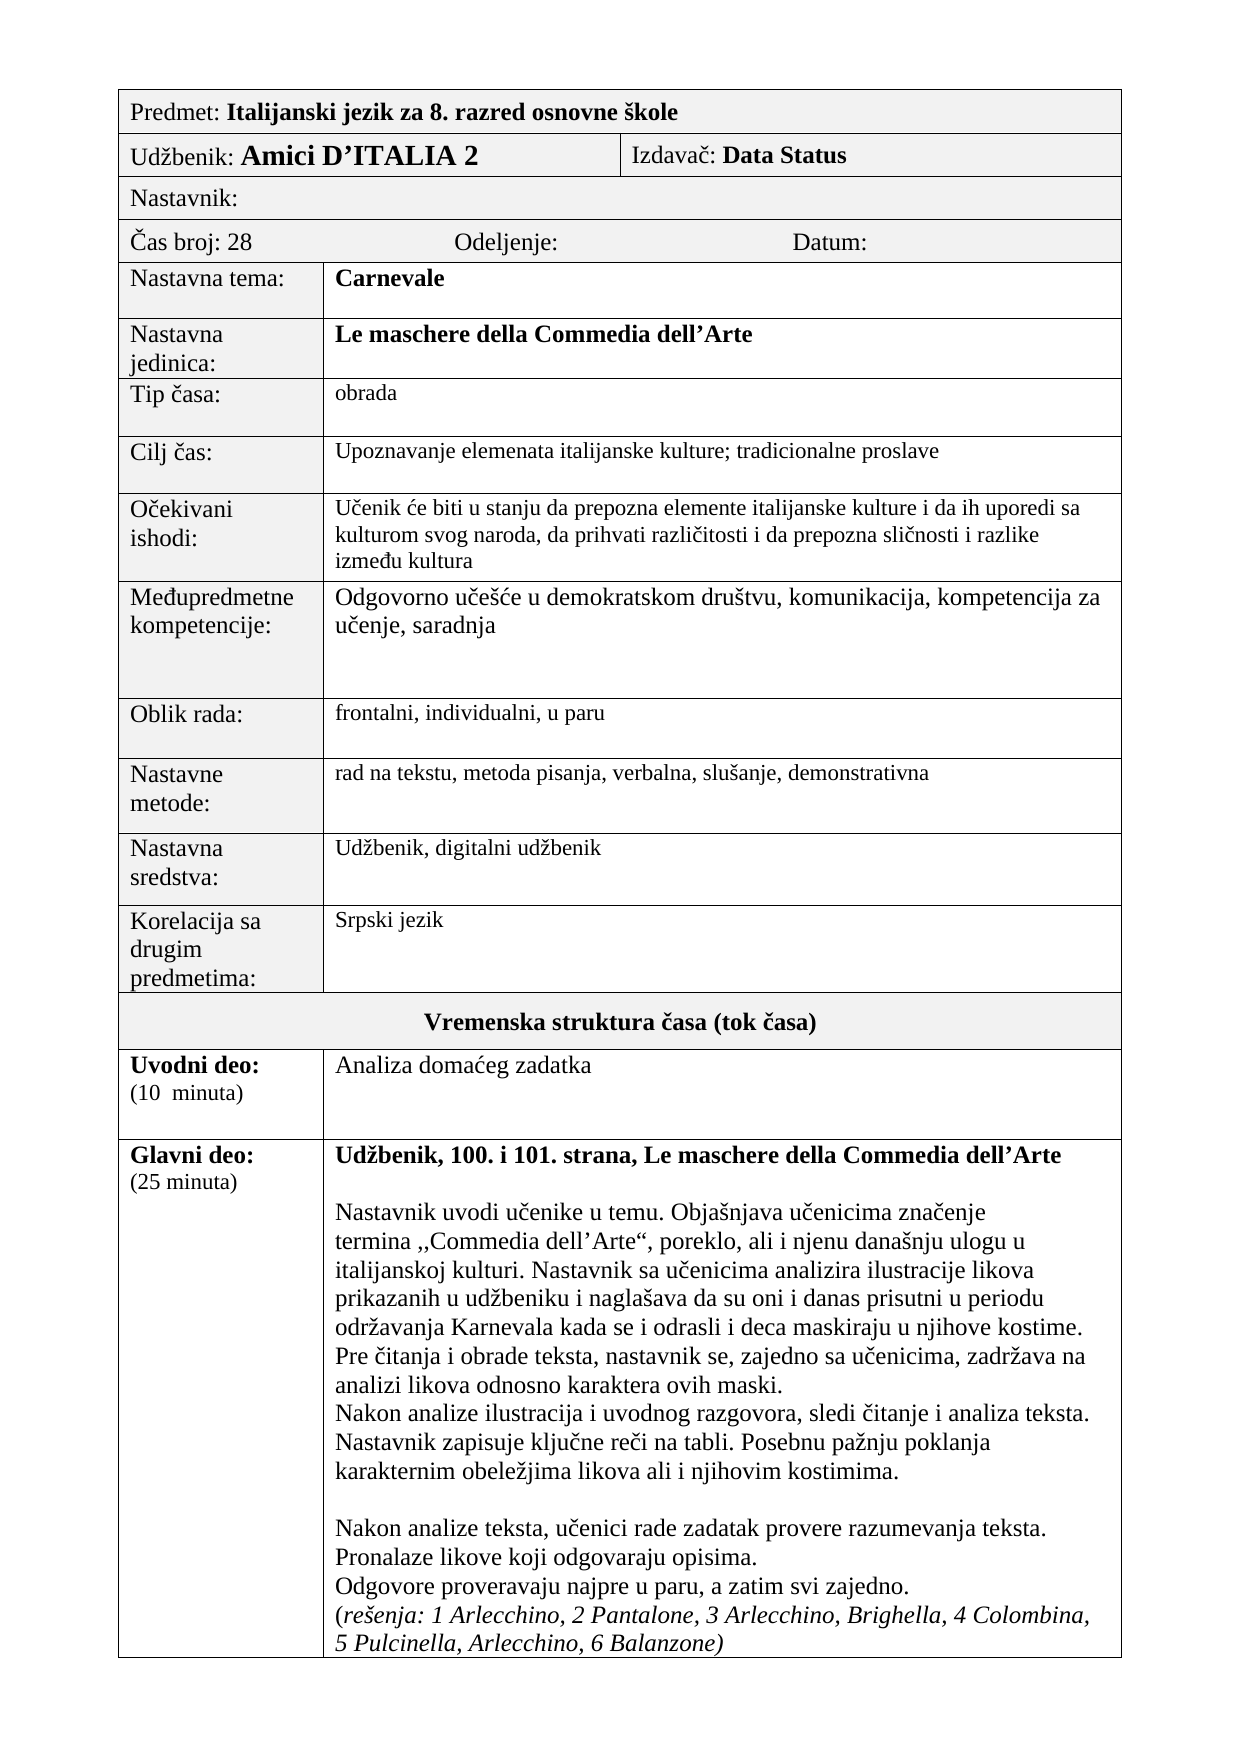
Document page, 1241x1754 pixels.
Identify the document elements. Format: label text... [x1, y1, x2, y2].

table_cell Očekivani ishodi: [119, 494, 323, 581]
table_cell Oblik rada: [119, 699, 323, 758]
table_cell obrada [324, 379, 1121, 436]
table_cell Nastavna sredstva: [119, 834, 323, 905]
table_cell Cilj čas: [119, 437, 323, 493]
table_cell Udžbenik, digitalni udžbenik [324, 834, 1121, 905]
table_cell Carnevale [324, 263, 1121, 318]
table_cell Upoznavanje elemenata italijanske kulture; tradicionalne proslave [324, 437, 1121, 493]
table_cell Čas broj: 28 [119, 220, 443, 262]
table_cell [324, 1140, 1121, 1657]
table_cell Udžbenik: Amici D’ITALIA 2 [119, 134, 620, 176]
table_cell Nastavne metode: [119, 759, 323, 832]
table_cell Nastavna jedinica: [119, 319, 323, 378]
table_cell frontalni, individualni, u paru [324, 699, 1121, 758]
table_cell Datum: [781, 220, 1121, 262]
table_cell Učenik će biti u stanju da prepozna elemente italijanske kulture i da ih uporedi sa kulturom svog naroda, da prihvati različitosti i da prepozna sličnosti i razlike između kultura [324, 494, 1121, 581]
table_cell Le maschere della Commedia dell’Arte [324, 319, 1121, 378]
table_cell Odeljenje: [443, 220, 781, 262]
table_cell Nastavna tema: [119, 263, 323, 318]
table_header Predmet: Italijanski jezik za 8. razred osnovne škole [119, 90, 1121, 132]
table_cell rad na tekstu, metoda pisanja, verbalna, slušanje, demonstrativna [324, 759, 1121, 832]
table_cell Odgovorno učešće u demokratskom društvu, komunikacija, kompetencija za učenje, saradnja [324, 582, 1121, 698]
table_cell Uvodni deo: (10 minuta) [119, 1050, 323, 1139]
table_cell Nastavnik: [119, 177, 1121, 219]
table_cell Srpski jezik [324, 906, 1121, 992]
table_cell Vremenska struktura časa (tok časa) [119, 993, 1121, 1049]
table_cell Izdavač: Data Status [621, 134, 1121, 176]
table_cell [119, 1140, 323, 1657]
table_cell Međupredmetne kompetencije: [119, 582, 323, 698]
table_cell Tip časa: [119, 379, 323, 436]
table_cell Korelacija sa drugim predmetima: [119, 906, 323, 992]
table_cell Analiza domaćeg zadatka [324, 1050, 1121, 1139]
